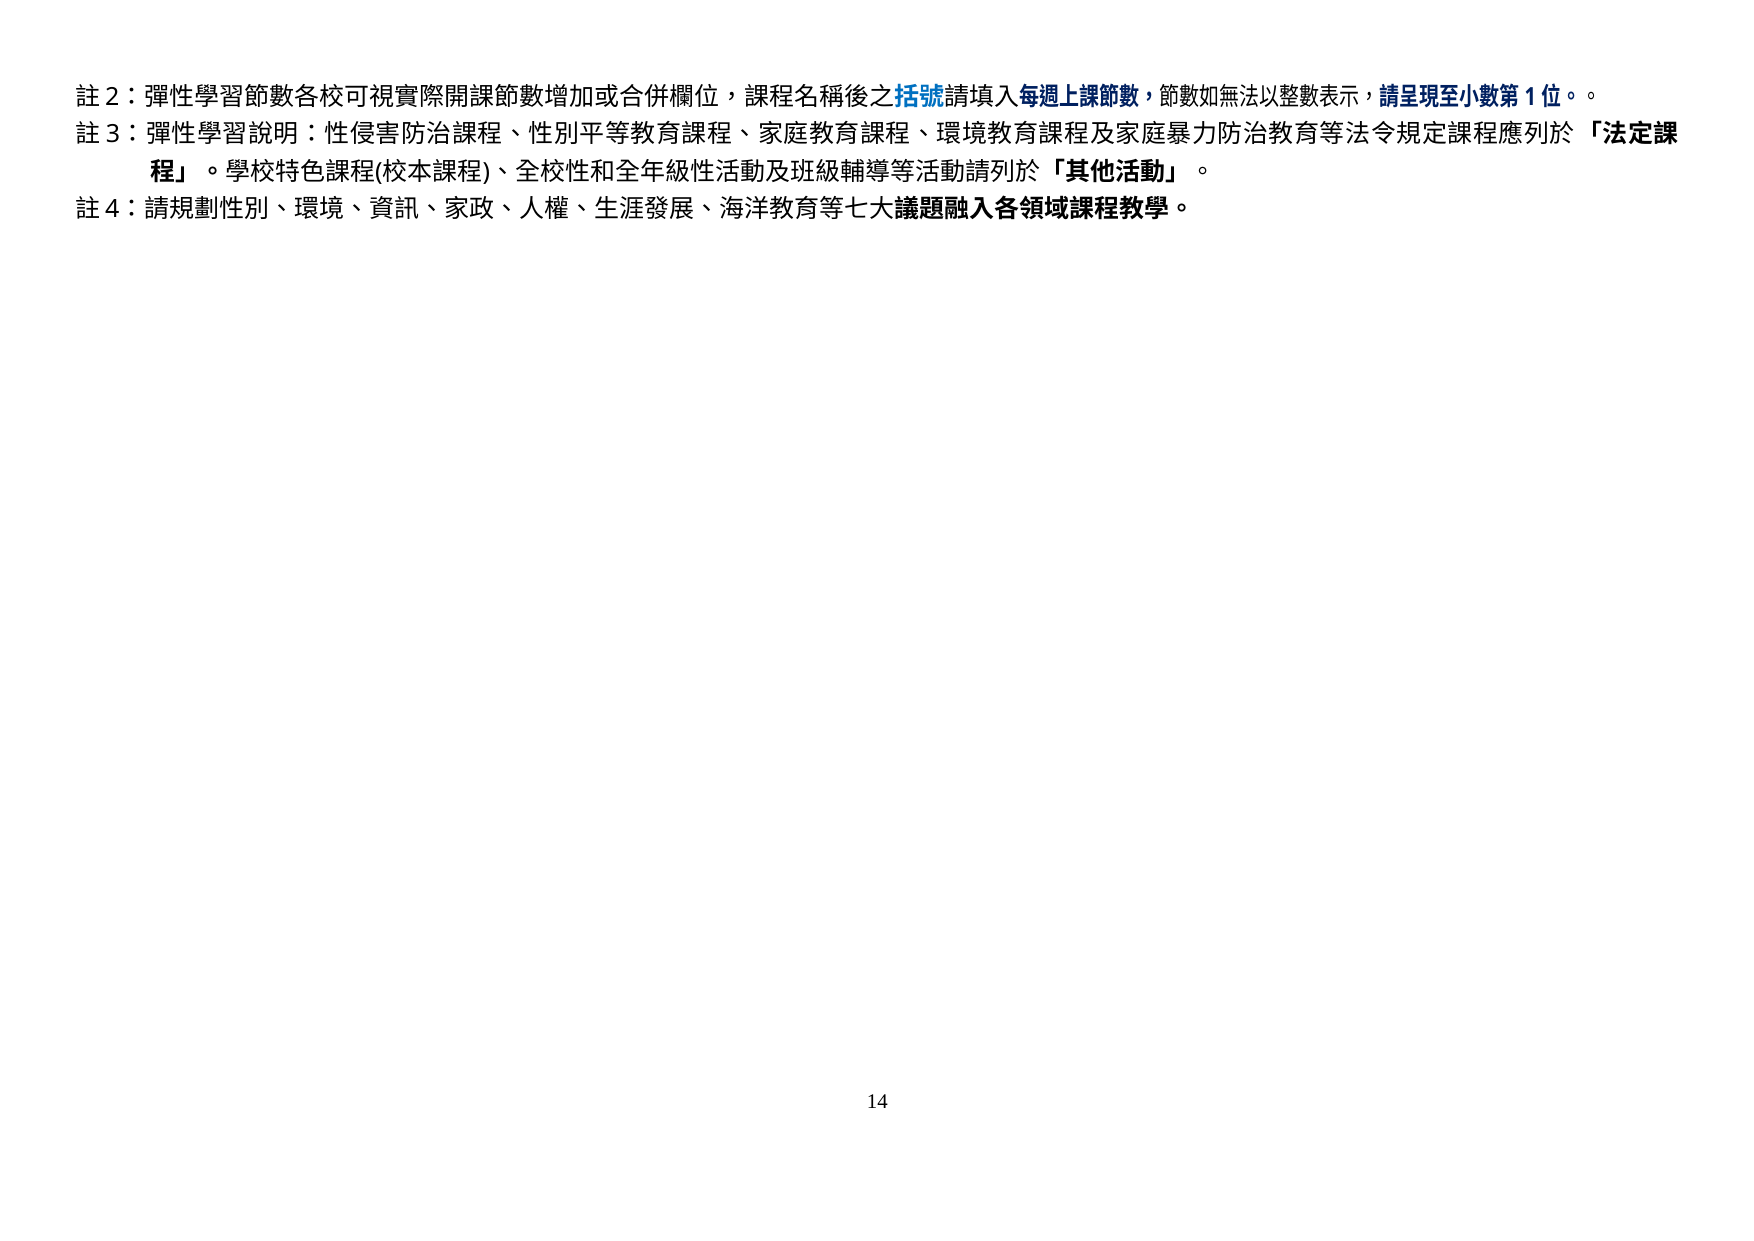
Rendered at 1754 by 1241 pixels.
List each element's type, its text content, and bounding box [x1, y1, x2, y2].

text 註4：請規劃性別、環境、資訊、家政、人權、生涯發展、海洋教育等七大議題融入各領域課程教學。 [75, 188, 1679, 226]
text 註2：彈性學習節數各校可視實際開課節數增加或合併欄位，課程名稱後之括號請填入每週上課節數，節數如無法以整數表示，請呈現至小數第1位。。 [75, 76, 1679, 113]
text 註3：彈性學習說明：性侵害防治課程、性別平等教育課程、家庭教育課程、環境教育課程及家庭暴力防治教育等法令規定課程應列於「法定課程」。學校特色課程(校本課程)、全校性和全年級性活動及班級輔導等活動請列於「其他活動」。 [75, 113, 1679, 188]
